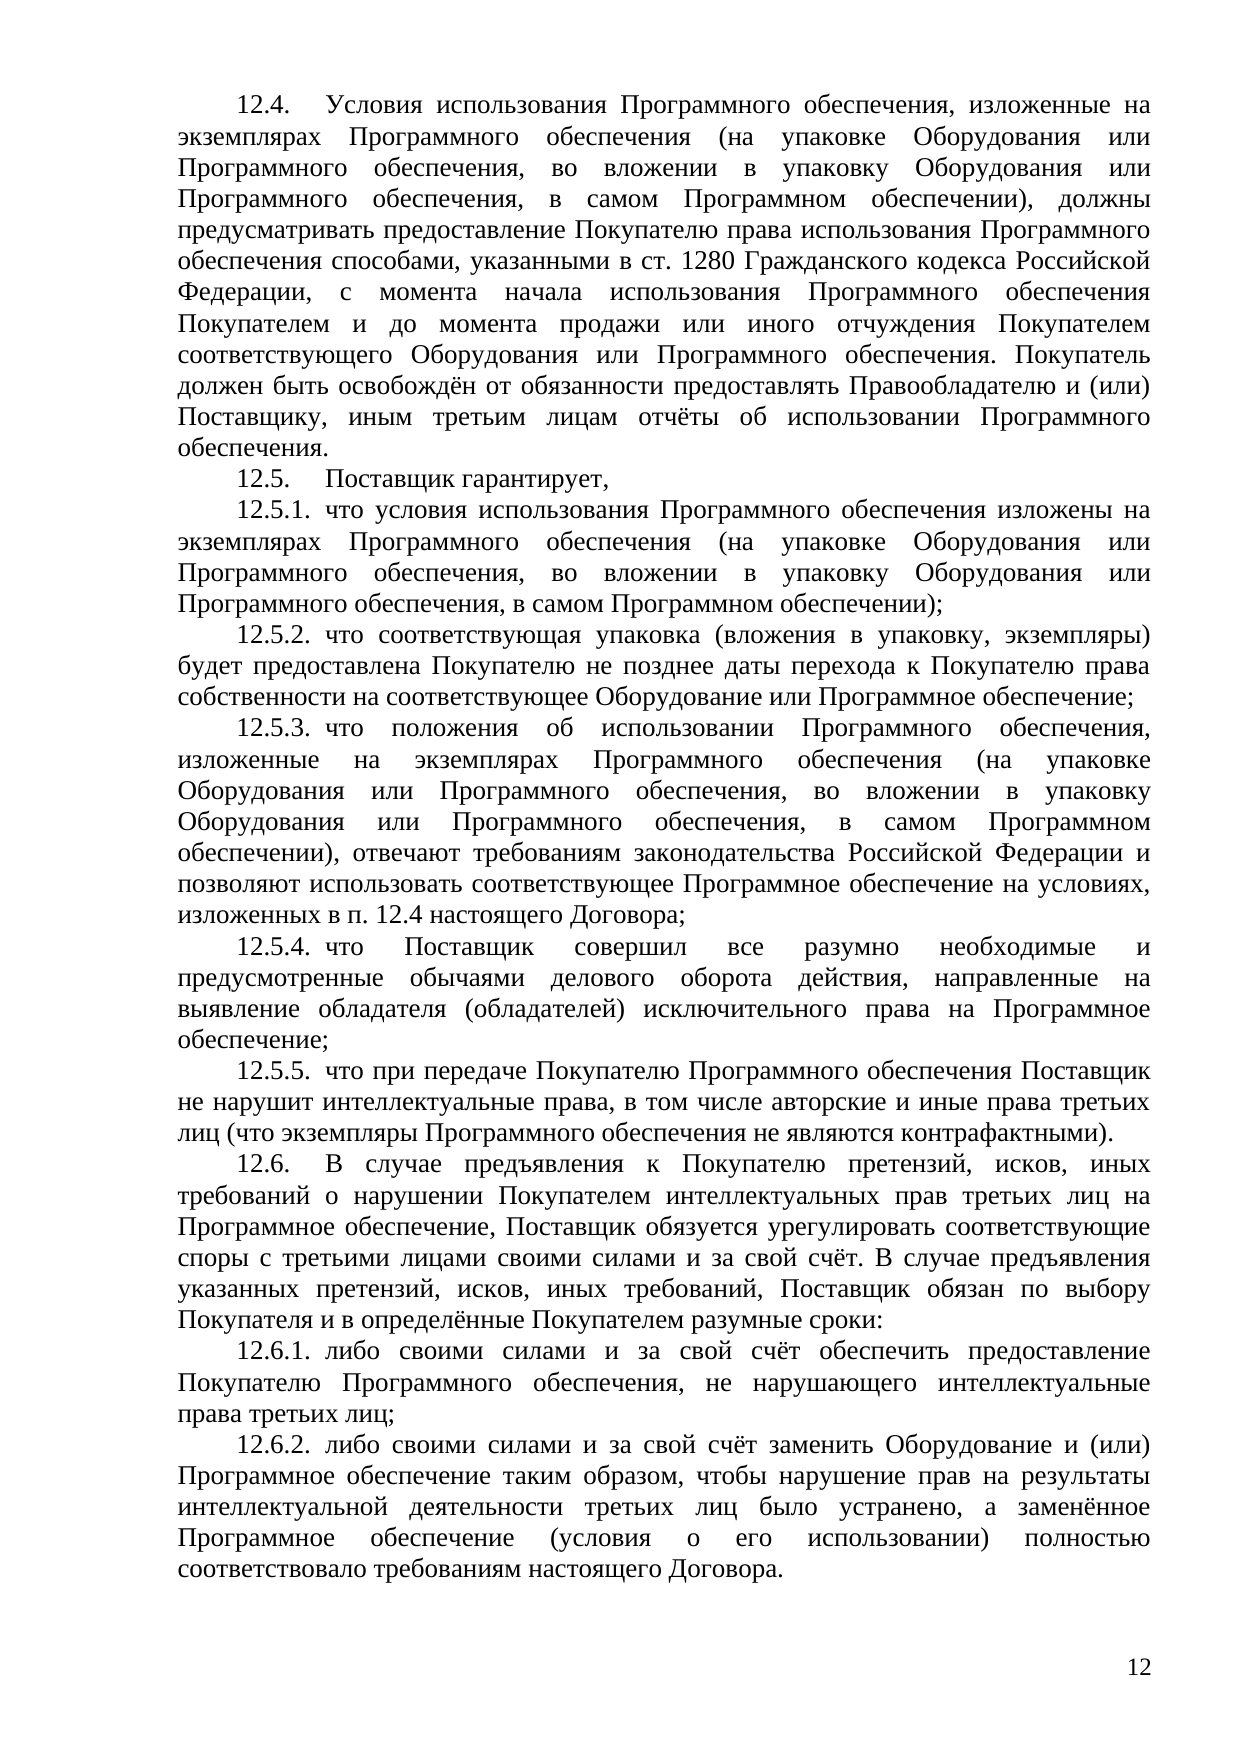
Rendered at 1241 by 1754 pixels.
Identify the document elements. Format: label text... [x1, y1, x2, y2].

list что соответствующая упаковка (вложения в упаковку, экземпляры) будет предоставлена Покупателю не позднее даты перехода к Покупателю права собственности на соответствующее Оборудование или Программное обеспечение; [177, 618, 1152, 712]
list В случае предъявления к Покупателю претензий, исков, иных требований о нарушении Покупателем интеллектуальных прав третьих лиц на Программное обеспечение, Поставщик обязуется урегулировать соответствующие споры с третьими лицами своими силами и за свой счёт. В случае предъявления указанных претензий, исков, иных требований, Поставщик обязан по выбору Покупателя и в определённые Покупателем разумные сроки: [177, 1148, 1152, 1334]
list либо своими силами и за свой счёт заменить Оборудование и (или) Программное обеспечение таким образом, чтобы нарушение прав на результаты интеллектуальной деятельности третьих лиц было устранено, а заменённое Программное обеспечение (условия о его использовании) полностью соответствовало требованиям настоящего Договора. [177, 1428, 1152, 1584]
list что Поставщик совершил все разумно необходимые и предусмотренные обычаями делового оборота действия, направленные на выявление обладателя (обладателей) исключительного права на Программное обеспечение; [177, 929, 1152, 1054]
list что положения об использовании Программного обеспечения, изложенные на экземплярах Программного обеспечения (на упаковке Оборудования или Программного обеспечения, во вложении в упаковку Оборудования или Программного обеспечения, в самом Программном обеспечении), отвечают требованиям законодательства Российской Федерации и позволяют использовать соответствующее Программное обеспечение на условиях, изложенных в п. 12.4 настоящего Договора; [177, 712, 1152, 929]
list что условия использования Программного обеспечения изложены на экземплярах Программного обеспечения (на упаковке Оборудования или Программного обеспечения, во вложении в упаковку Оборудования или Программного обеспечения, в самом Программном обеспечении); [177, 493, 1152, 618]
list что при передаче Покупателю Программного обеспечения Поставщик не нарушит интеллектуальные права, в том числе авторские и иные права третьих лиц (что экземпляры Программного обеспечения не являются контрафактными). [177, 1054, 1152, 1148]
list либо своими силами и за свой счёт обеспечить предоставление Покупателю Программного обеспечения, не нарушающего интеллектуальные права третьих лиц; [177, 1334, 1152, 1428]
list Условия использования Программного обеспечения, изложенные на экземплярах Программного обеспечения (на упаковке Оборудования или Программного обеспечения, во вложении в упаковку Оборудования или Программного обеспечения, в самом Программном обеспечении), должны предусматривать предоставление Покупателю права использования Программного обеспечения способами, указанными в ст. 1280 Гражданского кодекса Российской Федерации, с момента начала использования Программного обеспечения Покупателем и до момента продажи или иного отчуждения Покупателем соответствующего Оборудования или Программного обеспечения. Покупатель должен быть освобождён от обязанности предоставлять Правообладателю и (или) Поставщику, иным третьим лицам отчёты об использовании Программного обеспечения. [177, 89, 1152, 462]
list Поставщик гарантирует, [177, 462, 1152, 493]
